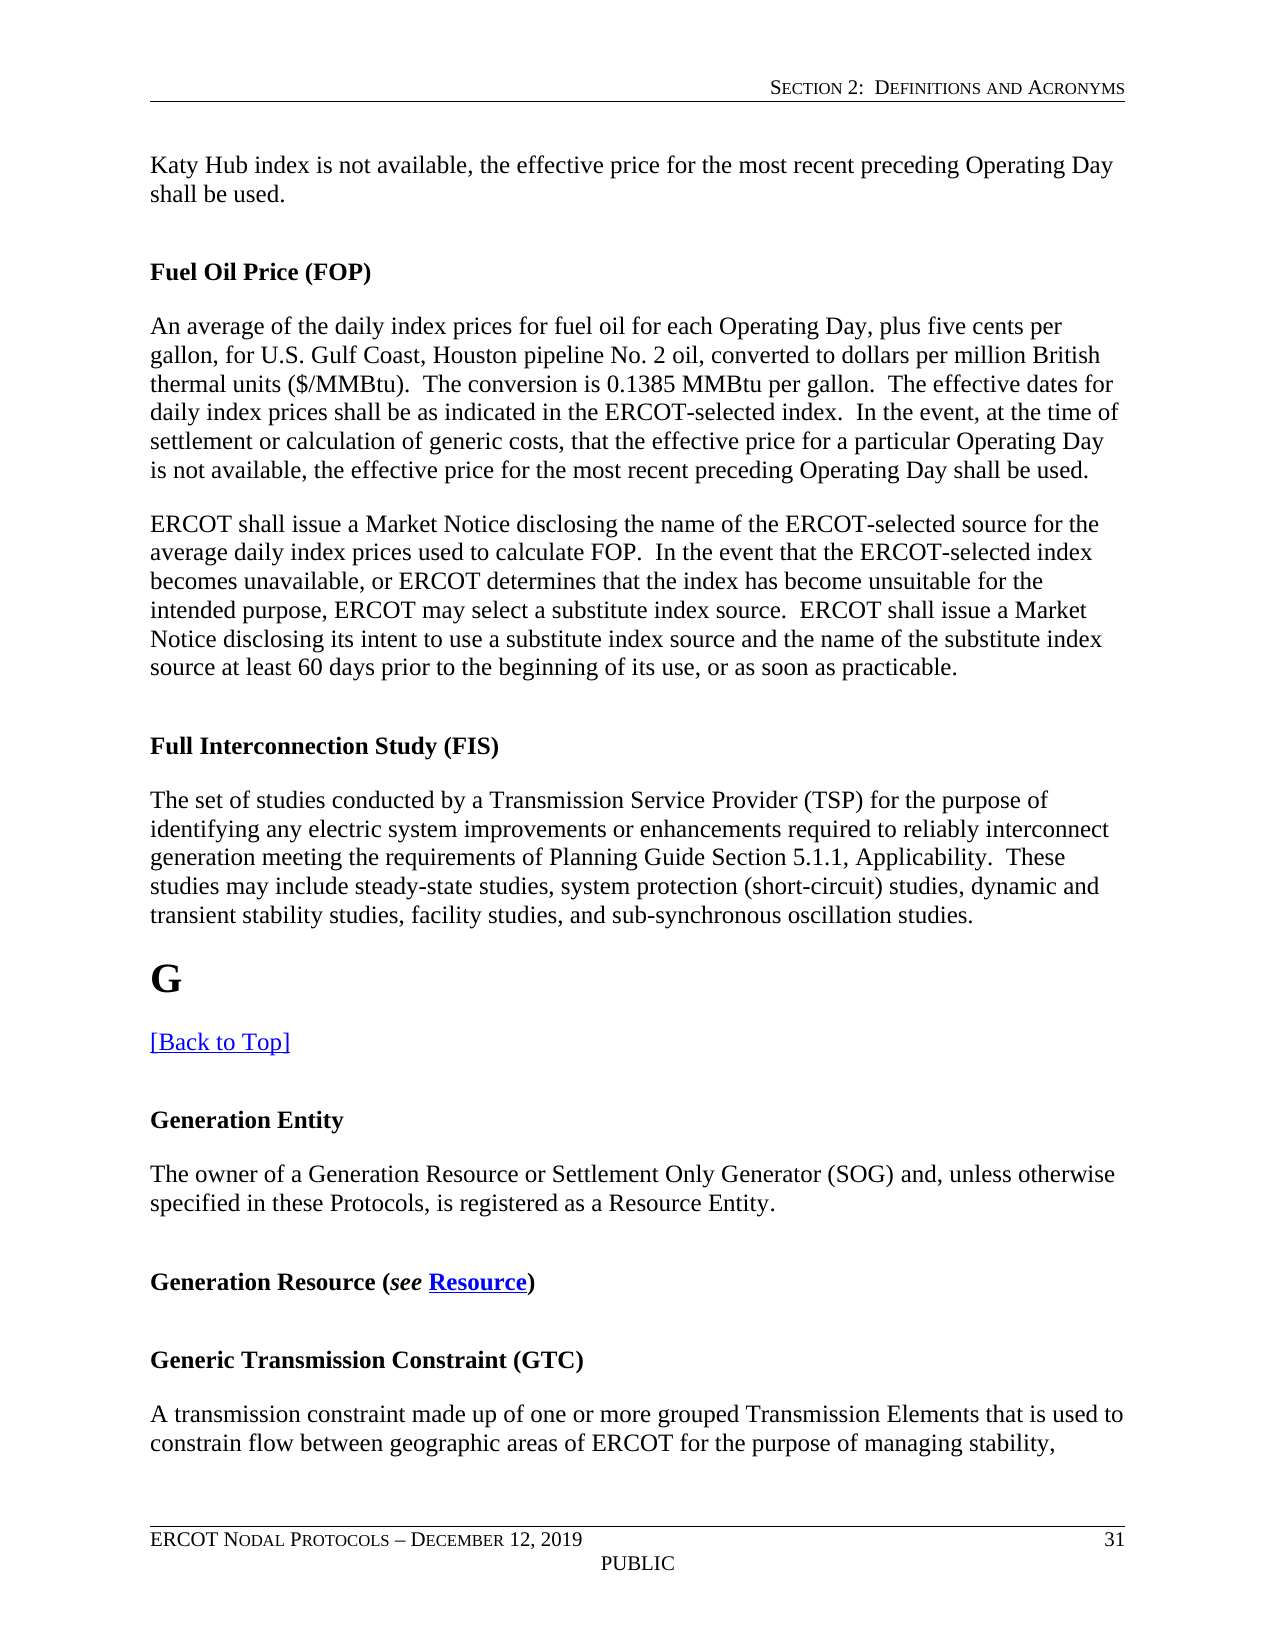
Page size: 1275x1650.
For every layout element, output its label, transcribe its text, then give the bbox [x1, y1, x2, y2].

list An average of the daily index prices for fuel oil for each Operating Day, plus five cents per gallon, for U.S. Gulf Coast, Houston pipeline No. 2 oil, converted to dollars per million British thermal units ($/MMBtu). The conversion is 0.1385 MMBtu per gallon. The effective dates for daily index prices shall be as indicated in the ERCOT-selected index. In the event, at the time of settlement or calculation of generic costs, that the effective price for a particular Operating Day is not available, the effective price for the most recent preceding Operating Day shall be used. [150, 311, 1125, 484]
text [150, 150, 1125, 207]
text Generic Transmission Constraint (GTC) [150, 1345, 1125, 1374]
list The set of studies conducted by a Transmission Service Provider (TSP) for the purpose of identifying any electric system improvements or enhancements required to reliably interconnect generation meeting the requirements of Planning Guide Section 5.1.1, Applicability. These studies may include steady-state studies, system protection (short-circuit) studies, dynamic and transient stability studies, facility studies, and sub-synchronous oscillation studies. [150, 785, 1125, 929]
text Generation Resource (see Resource) [150, 1267, 1125, 1295]
text G [150, 954, 1125, 1002]
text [150, 1399, 1125, 1457]
text The owner of a Generation Resource or Settlement Only Generator (SOG) and, unless otherwise specified in these Protocols, is registered as a Resource Entity. [150, 1159, 1125, 1217]
list [Back to Top] [150, 1027, 1125, 1055]
text Generation Entity [150, 1105, 1125, 1134]
list ERCOT shall issue a Market Notice disclosing the name of the ERCOT-selected source for the average daily index prices used to calculate FOP. In the event that the ERCOT-selected index becomes unavailable, or ERCOT determines that the index has become unsuitable for the intended purpose, ERCOT may select a substitute index source. ERCOT shall issue a Market Notice disclosing its intent to use a substitute index source and the name of the substitute index source at least 60 days prior to the beginning of its use, or as soon as practicable. [150, 509, 1125, 681]
text Fuel Oil Price (FOP) [150, 257, 1125, 286]
list Full Interconnection Study (FIS) [150, 731, 1125, 760]
